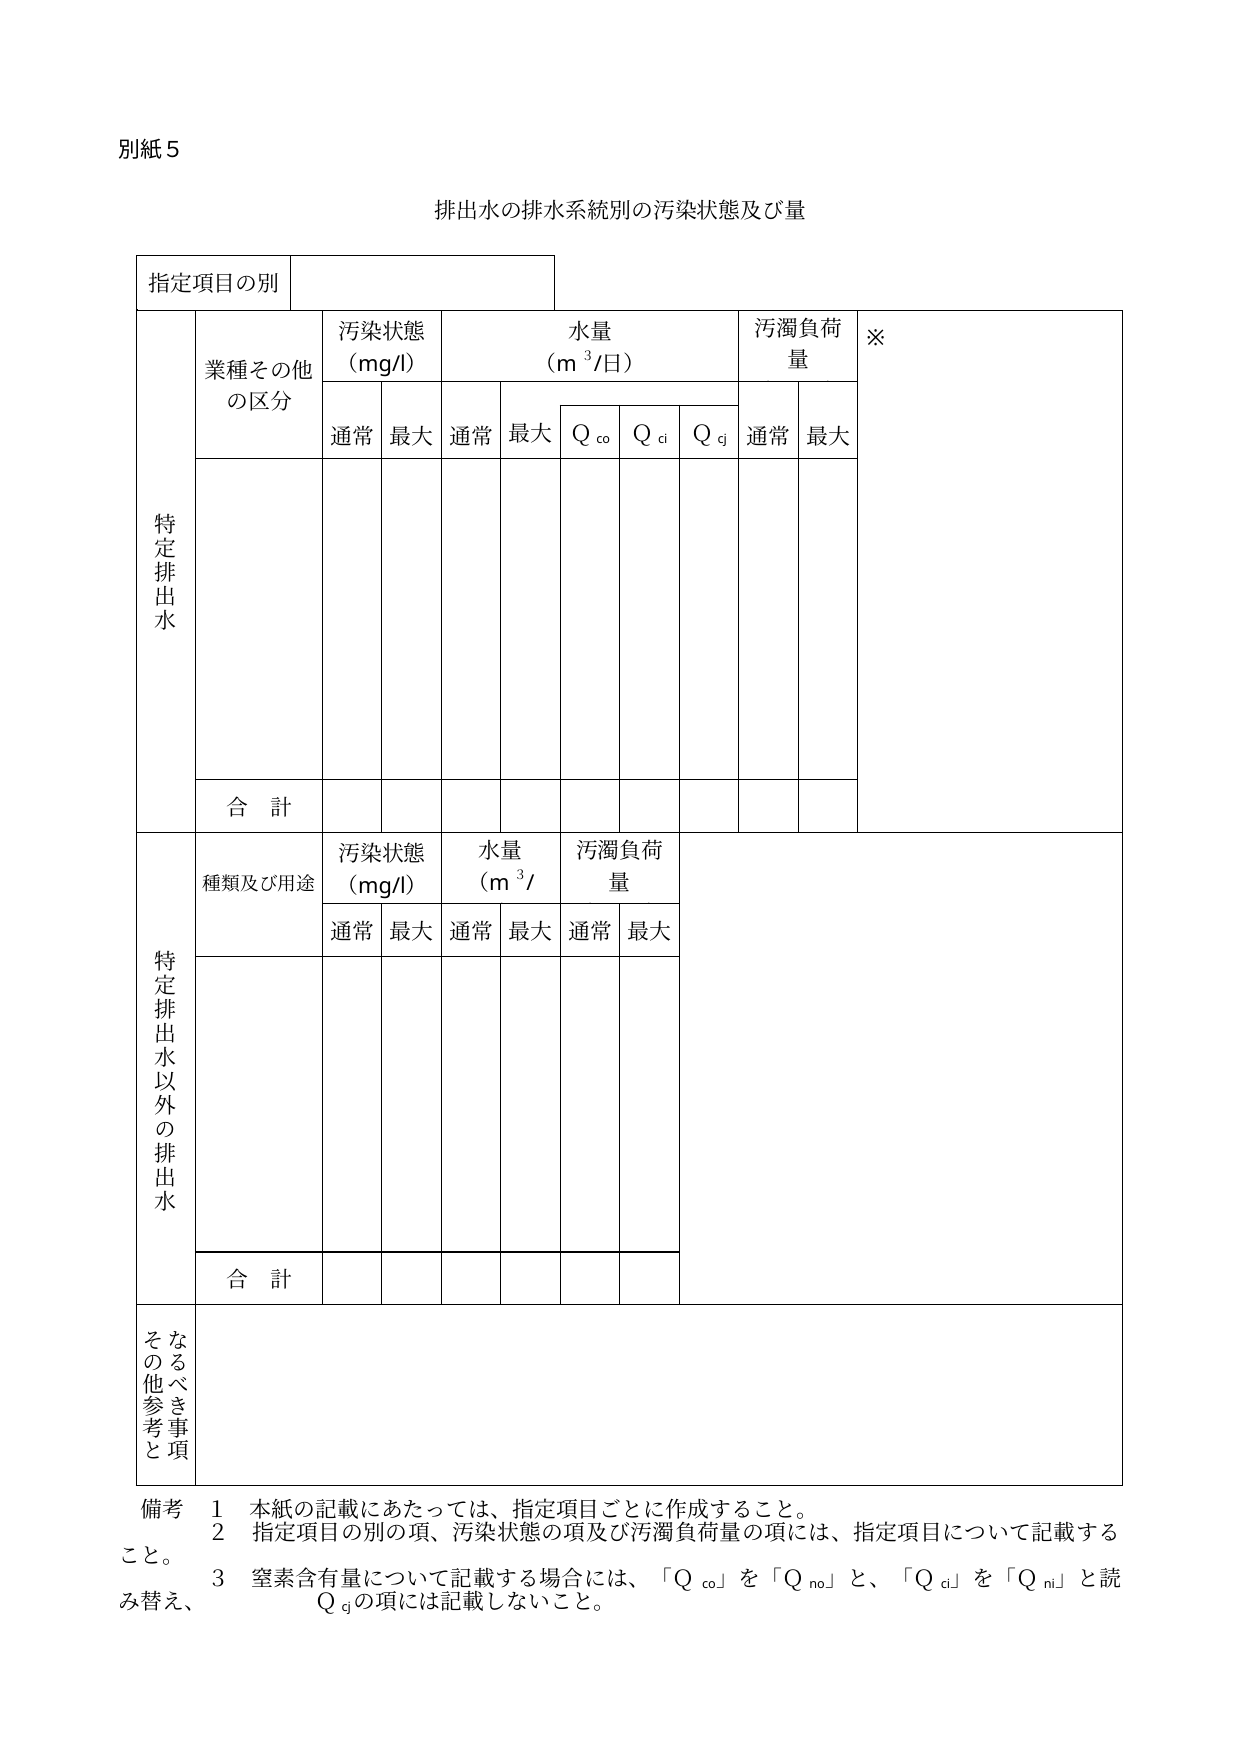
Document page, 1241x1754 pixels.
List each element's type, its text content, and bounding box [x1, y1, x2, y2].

table_cell [382, 459, 441, 779]
table_cell [196, 459, 322, 779]
table_cell [442, 1253, 500, 1304]
table_cell 合 計 [196, 780, 322, 832]
text ３ 窒素含有量について記載する場合には、「Ｑco」を「Ｑno」と、「Ｑci」を「Ｑni」と読み替え、 Ｑcjの項には記載しないこと。 [118, 1568, 1122, 1614]
table_cell 最大 [382, 904, 441, 956]
table_cell [501, 1253, 560, 1304]
table_header 指定項目の別 [137, 256, 290, 310]
table_cell 水量 （m３/日） [442, 833, 560, 903]
table_cell [561, 459, 619, 779]
table_cell [442, 459, 500, 779]
table_cell Ｑco [561, 406, 619, 457]
table_cell 汚染状態 （mg/l） [323, 833, 441, 903]
table_cell [739, 780, 798, 832]
table_cell 水量 （m３/日） [442, 311, 738, 381]
table_cell 通常 [561, 904, 619, 956]
table_cell ※ [858, 311, 1122, 832]
table_cell [680, 459, 738, 779]
table_cell [196, 957, 322, 1251]
table_cell [501, 382, 738, 404]
table_cell なるべき事項 その他参考と [137, 1305, 195, 1484]
table_cell 種類及び用途 [196, 833, 322, 956]
table_cell [620, 780, 679, 832]
table_cell [382, 780, 441, 832]
table_cell 最大 [620, 904, 679, 956]
table_cell [323, 1253, 381, 1304]
table_cell Ｑci [620, 406, 679, 457]
table_cell 汚染状態 （mg/l） [323, 311, 441, 381]
table_cell [382, 1253, 441, 1304]
table_cell [382, 957, 441, 1251]
table_cell 通常 [323, 904, 381, 956]
table_cell [561, 1253, 619, 1304]
table_header [291, 256, 554, 310]
table_cell 特定排出水 [137, 311, 195, 832]
table_cell [561, 957, 619, 1251]
table_cell 最大 [501, 405, 560, 457]
table_cell 特定排出水以外の排出水 [137, 833, 195, 1304]
table_cell [620, 1253, 679, 1304]
table_cell [561, 780, 619, 832]
table_cell [739, 459, 798, 779]
table_cell 最大 [382, 382, 441, 457]
table_cell [620, 459, 679, 779]
table_cell [680, 780, 738, 832]
table_cell 汚濁負荷量 （kg/日） [561, 833, 679, 903]
table_cell [799, 459, 857, 779]
table_cell 最大 [501, 904, 560, 956]
table_cell [196, 1305, 1122, 1484]
text 備考 １ 本紙の記載にあたっては、指定項目ごとに作成すること。 [118, 1499, 1122, 1522]
table_cell [620, 957, 679, 1251]
table_cell 通常 [323, 382, 381, 457]
table_cell [799, 780, 857, 832]
table_cell 合 計 [196, 1253, 322, 1304]
table_cell [323, 780, 381, 832]
table_cell 最大 [799, 382, 857, 457]
text ２ 指定項目の別の項、汚染状態の項及び汚濁負荷量の項には、指定項目について記載すること。 [118, 1522, 1122, 1568]
table_cell [680, 833, 1122, 1304]
table_cell Ｑcj [680, 406, 738, 457]
table_cell 通常 [442, 904, 500, 956]
text 排出水の排水系統別の汚染状態及び量 [118, 194, 1122, 225]
table_cell [442, 780, 500, 832]
table_cell [501, 459, 560, 779]
table_cell [323, 459, 381, 779]
table_cell 通常 [739, 382, 798, 457]
table_cell [442, 957, 500, 1251]
table_cell [501, 957, 560, 1251]
table_cell 業種その他 の区分 [196, 311, 322, 457]
table_cell [323, 957, 381, 1251]
text 別紙５ [118, 132, 1122, 164]
table_cell [501, 780, 560, 832]
table_cell 通常 [442, 382, 500, 457]
table_cell 汚濁負荷量 （kg/日） [739, 311, 857, 381]
